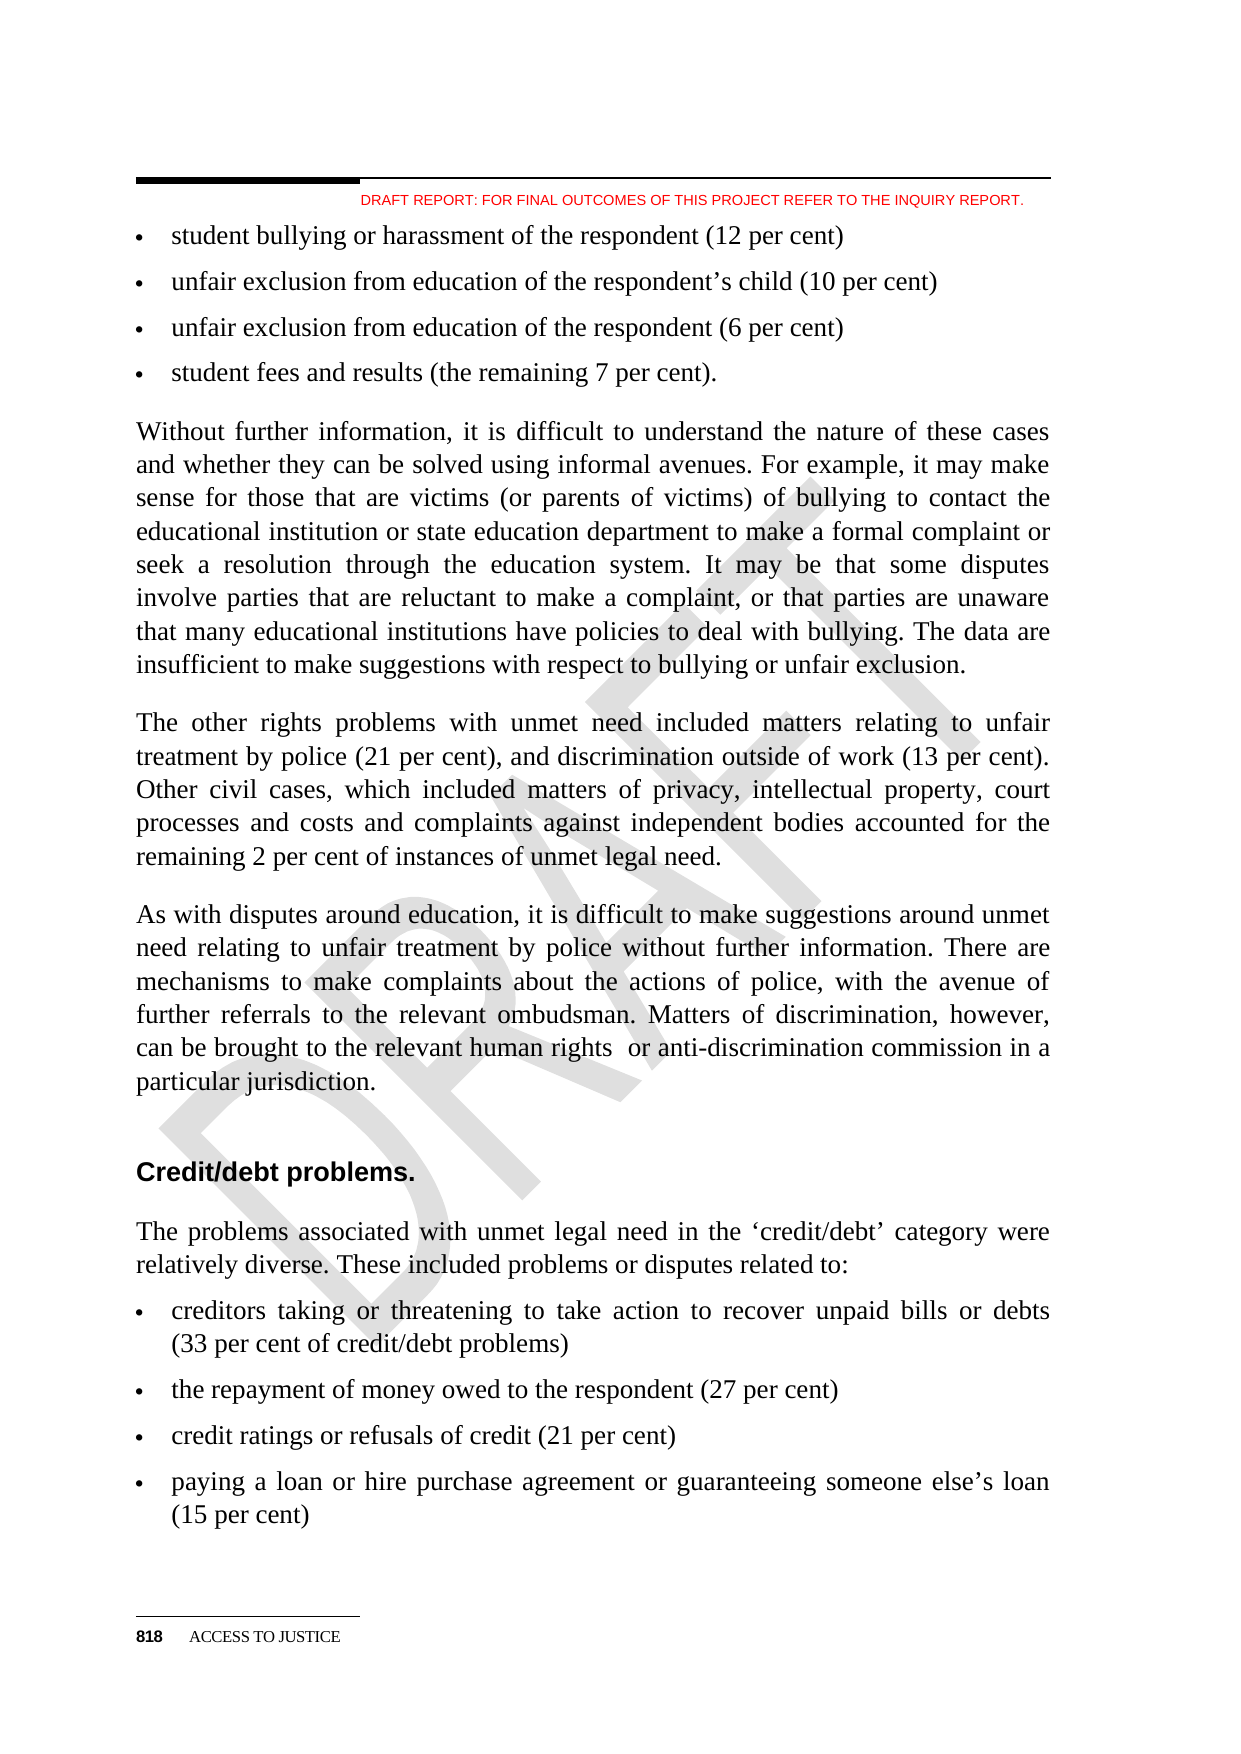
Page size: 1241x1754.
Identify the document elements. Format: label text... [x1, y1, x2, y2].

text Without further information, it is difficult to understand the nature of these cases and whether they can be solved using informal avenues. For example, it may make sense for those that are victims (or parents of victims) of bullying to contact the educational institution or state education department to make a formal complaint or seek a resolution through the education system. It may be that some disputes involve parties that are reluctant to make a complaint, or that parties are unaware that many educational institutions have policies to deal with bullying. The data are insufficient to make suggestions with respect to bullying or unfair exclusion. [136, 413, 1051, 679]
list paying a loan or hire purchase agreement or guaranteeing someone else’s loan (15 per cent) [136, 1463, 1051, 1529]
text The other rights problems with unmet need included matters relating to unfair treatment by police (21 per cent), and discrimination outside of work (13 per cent). Other civil cases, which included matters of privacy, intellectual property, court processes and costs and complaints against independent bodies accounted for the remaining 2 per cent of instances of unmet legal need. [136, 704, 1051, 871]
text As with disputes around education, it is difficult to make suggestions around unmet need relating to unfair treatment by police without further information. There are mechanisms to make complaints about the actions of police, with the avenue of further referrals to the relevant ombudsman. Matters of discrimination, however, can be brought to the relevant human rights or anti-discrimination commission in a particular jurisdiction. [136, 896, 1051, 1096]
list unfair exclusion from education of the respondent’s child (10 per cent) [136, 263, 1051, 296]
list creditors taking or threatening to take action to recover unpaid bills or debts (33 per cent of credit/debt problems) [136, 1292, 1051, 1358]
list the repayment of money owed to the respondent (27 per cent) [136, 1371, 1051, 1404]
list student fees and results (the remaining 7 per cent). [136, 354, 1051, 388]
list credit ratings or refusals of credit (21 per cent) [136, 1417, 1051, 1450]
text The problems associated with unmet legal need in the ‘credit/debt’ category were relatively diverse. These included problems or disputes related to: [136, 1213, 1051, 1279]
subtitle Credit/debt problems. [136, 1154, 1051, 1188]
list unfair exclusion from education of the respondent (6 per cent) [136, 308, 1051, 342]
list student bullying or harassment of the respondent (12 per cent) [136, 217, 1051, 250]
